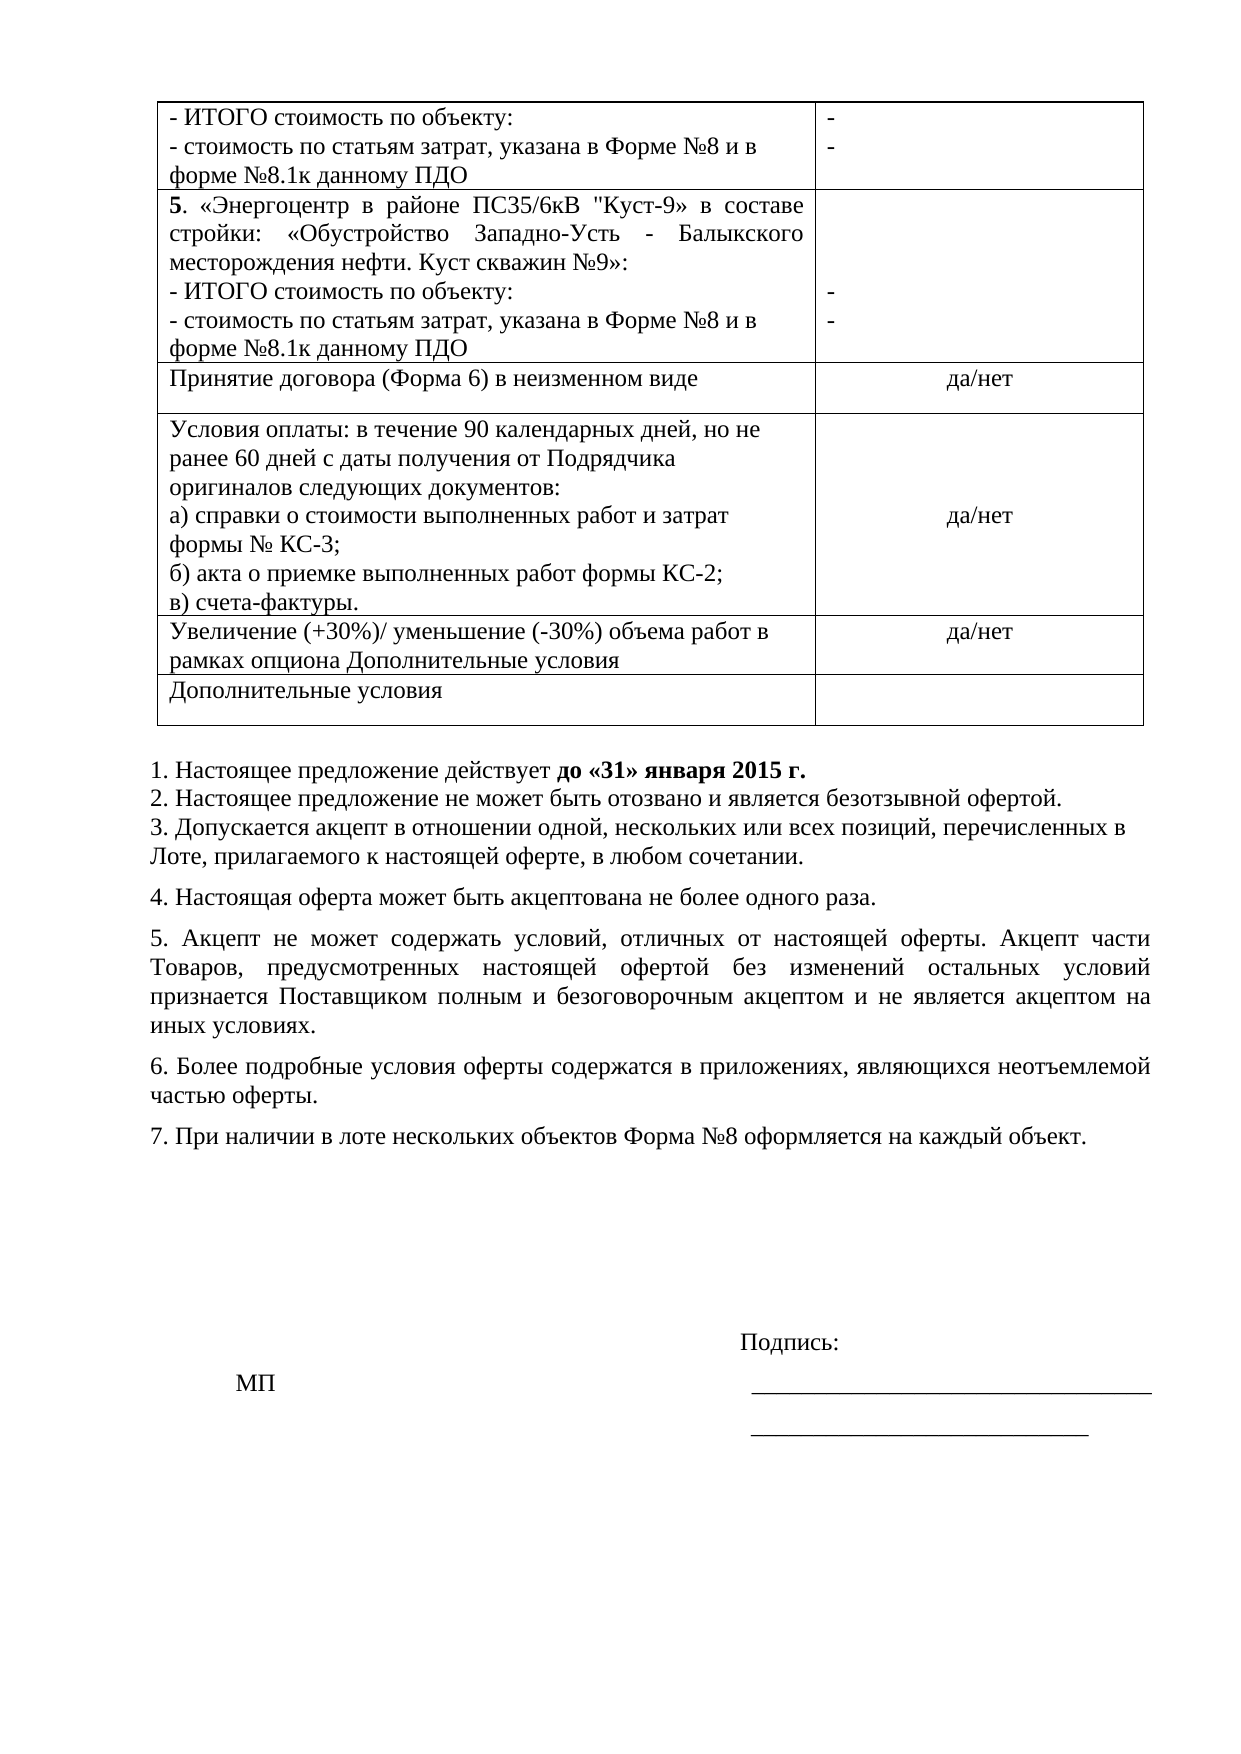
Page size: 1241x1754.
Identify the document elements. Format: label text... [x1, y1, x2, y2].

text 1. Настоящее предложение действует до «31» января 2015 г. [150, 755, 1152, 783]
table_cell - - [816, 190, 1143, 362]
text ___________________________ [150, 1410, 1152, 1438]
table_cell да/нет [816, 363, 1143, 413]
table_cell Условия оплаты: в течение 90 календарных дней, но не ранее 60 дней с даты получения от Подрядчика оригиналов следующих документов: а) справки о стоимости выполненных работ и затрат формы № КС-3; б) акта о приемке выполненных работ формы КС-2; в) счета-фактуры. [158, 414, 815, 615]
text 5. Акцепт не может содержать условий, отличных от настоящей оферты. Акцепт части Товаров, предусмотренных настоящей офертой без изменений остальных условий признается Поставщиком полным и безоговорочным акцептом и не является акцептом на иных условиях. [150, 923, 1152, 1038]
table_cell 5. «Энергоцентр в районе ПС35/6кВ "Куст-9» в составе стройки: «Обустройство Западно-Усть - Балыкского месторождения нефти. Куст скважин №9»: - ИТОГО стоимость по объекту: - стоимость по статьям затрат, указана в Форме №8 и в форме №8.1к данному ПДО [158, 190, 815, 362]
table_cell Увеличение (+30%)/ уменьшение (-30%) объема работ в рамках опциона Дополнительные условия [158, 616, 815, 674]
text МП ________________________________ [150, 1368, 1152, 1397]
table_cell Дополнительные условия [158, 675, 815, 725]
text 2. Настоящее предложение не может быть отозвано и является безотзывной офертой. [150, 783, 1152, 812]
text 4. Настоящая оферта может быть акцептована не более одного раза. [150, 882, 1152, 911]
text 3. Допускается акцепт в отношении одной, нескольких или всех позиций, перечисленных в Лоте, прилагаемого к настоящей оферте, в любом сочетании. [150, 812, 1152, 870]
table_cell [816, 675, 1143, 725]
table_cell да/нет [816, 414, 1143, 615]
text 7. При наличии в лоте нескольких объектов Форма №8 оформляется на каждый объект. [150, 1121, 1152, 1150]
text 6. Более подробные условия оферты содержатся в приложениях, являющихся неотъемлемой частью оферты. [150, 1051, 1152, 1108]
table_cell Принятие договора (Форма 6) в неизменном виде [158, 363, 815, 413]
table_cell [158, 103, 815, 189]
table_cell да/нет [816, 616, 1143, 674]
text Подпись: [150, 1327, 1152, 1356]
table_cell - - [816, 103, 1143, 189]
